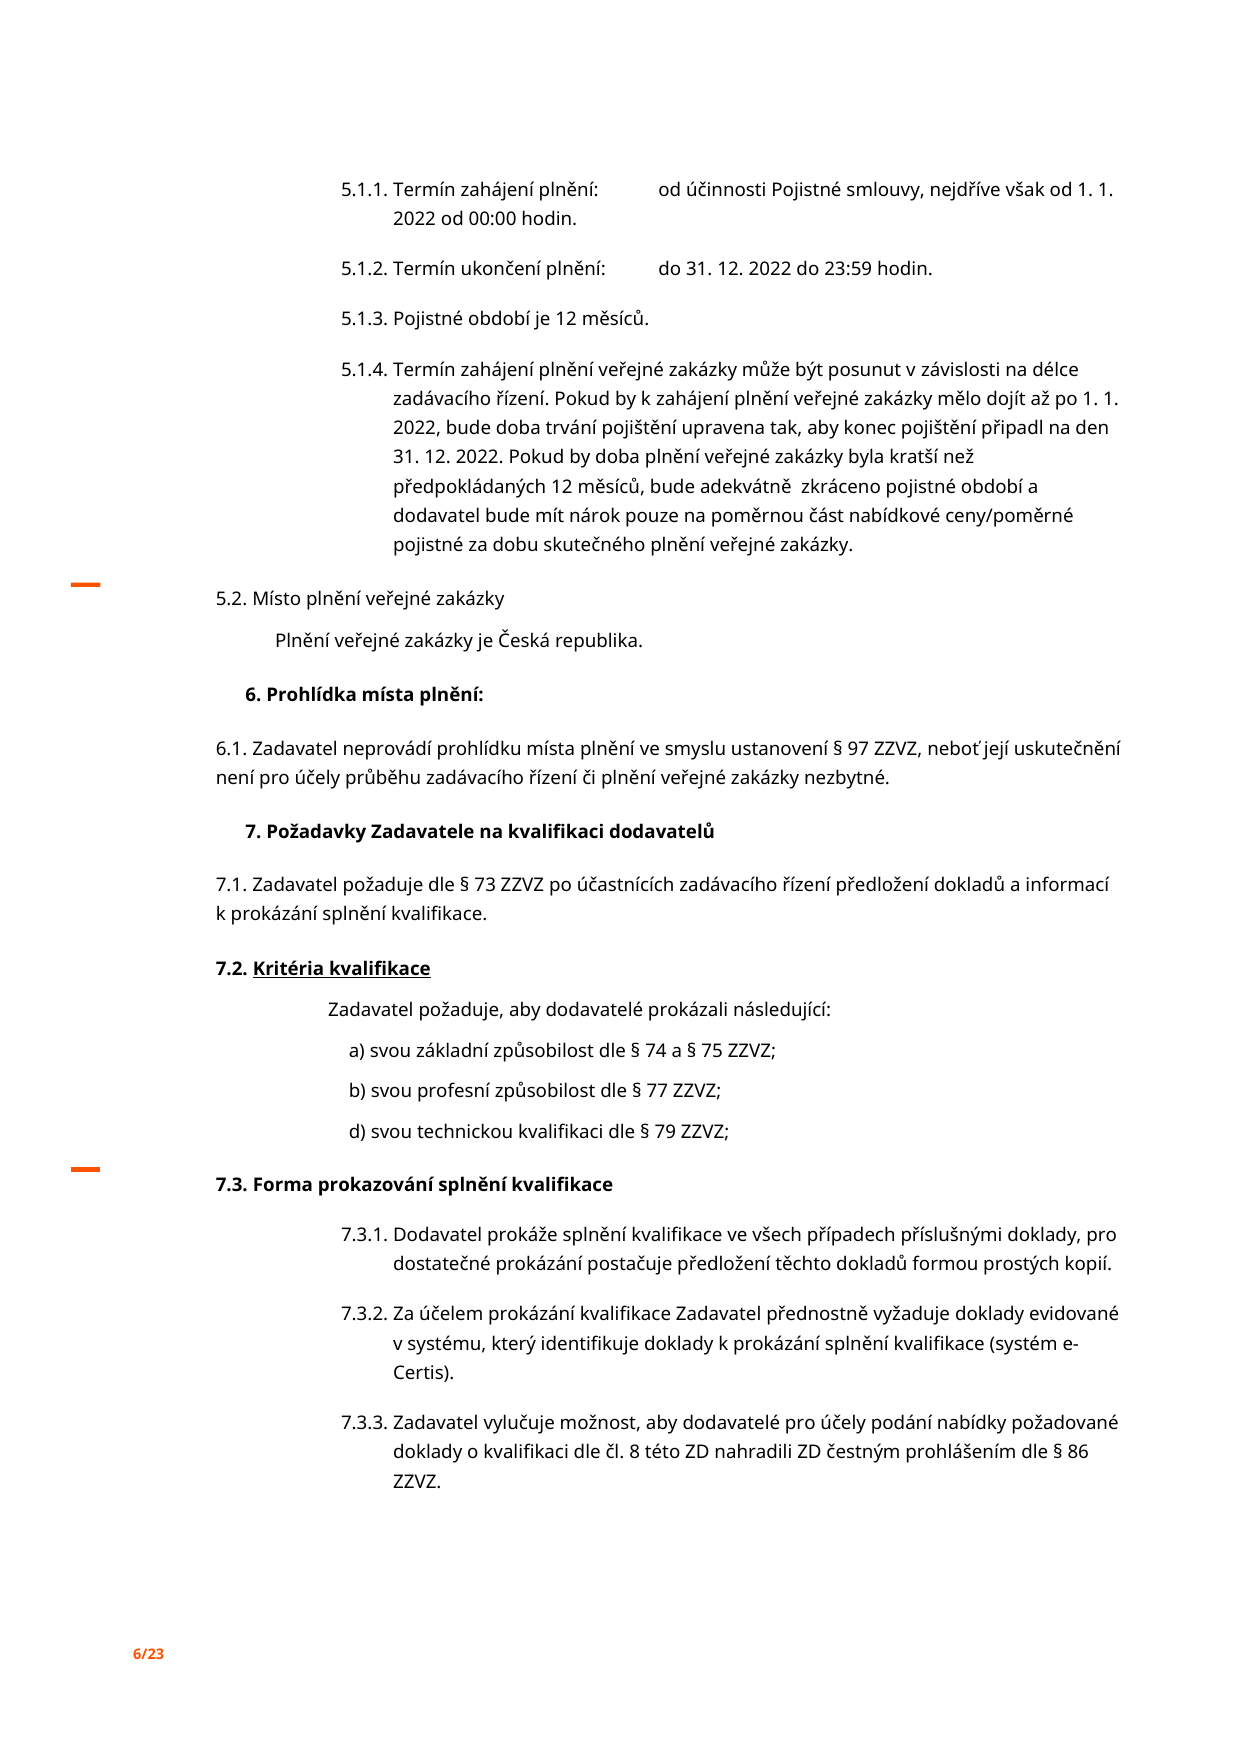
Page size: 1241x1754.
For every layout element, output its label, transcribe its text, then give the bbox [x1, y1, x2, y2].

text Termín ukončení plnění: do 31. 12. 2022 do 23:59 hodin. [393, 256, 1122, 281]
text Dodavatel prokáže splnění kvalifikace ve všech případech příslušnými doklady, pro dostatečné prokázání postačuje předložení těchto dokladů formou prostých kopií. [393, 1221, 1122, 1276]
text Kritéria kvalifikace [216, 955, 1122, 980]
text Zadavatel požaduje, aby dodavatelé prokázali následující: [328, 997, 1122, 1022]
text Požadavky Zadavatele na kvalifikaci dodavatelů [245, 818, 1122, 844]
text d) svou technickou kvalifikaci dle § 79 ZZVZ; [348, 1118, 1122, 1144]
text a) svou základní způsobilost dle § 74 a § 75 ZZVZ; [348, 1037, 1122, 1063]
text Za účelem prokázání kvalifikace Zadavatel přednostně vyžaduje doklady evidované v systému, který identifikuje doklady k prokázání splnění kvalifikace (systém e-Certis). [393, 1301, 1122, 1385]
text b) svou profesní způsobilost dle § 77 ZZVZ; [348, 1078, 1122, 1103]
text Termín zahájení plnění: od účinnosti Pojistné smlouvy, nejdříve však od 1. 1. 2022 od 00:00 hodin. [393, 176, 1122, 231]
text Prohlídka místa plnění: [245, 682, 1122, 707]
text Místo plnění veřejné zakázky [216, 586, 1122, 611]
text Termín zahájení plnění veřejné zakázky může být posunut v závislosti na délce zadávacího řízení. Pokud by k zahájení plnění veřejné zakázky mělo dojít až po 1. 1. 2022, bude doba trvání pojištění upravena tak, aby konec pojištění připadl na den 31. 12. 2022. Pokud by doba plnění veřejné zakázky byla kratší než předpokládaných 12 měsíců, bude adekvátně zkráceno pojistné období a dodavatel bude mít nárok pouze na poměrnou část nabídkové ceny/poměrné pojistné za dobu skutečného plnění veřejné zakázky. [393, 356, 1122, 557]
text Zadavatel požaduje dle § 73 ZZVZ po účastnících zadávacího řízení předložení dokladů a informací k prokázání splnění kvalifikace. [216, 871, 1122, 926]
text Forma prokazování splnění kvalifikace [216, 1171, 1122, 1197]
text Pojistné období je 12 měsíců. [393, 306, 1122, 331]
text Plnění veřejné zakázky je Česká republika. [275, 627, 1122, 653]
text Zadavatel neprovádí prohlídku místa plnění ve smyslu ustanovení § 97 ZZVZ, neboť její uskutečnění není pro účely průběhu zadávacího řízení či plnění veřejné zakázky nezbytné. [216, 735, 1122, 789]
text Zadavatel vylučuje možnost, aby dodavatelé pro účely podání nabídky požadované doklady o kvalifikaci dle čl. 8 této ZD nahradili ZD čestným prohlášením dle § 86 ZZVZ. [393, 1409, 1122, 1493]
